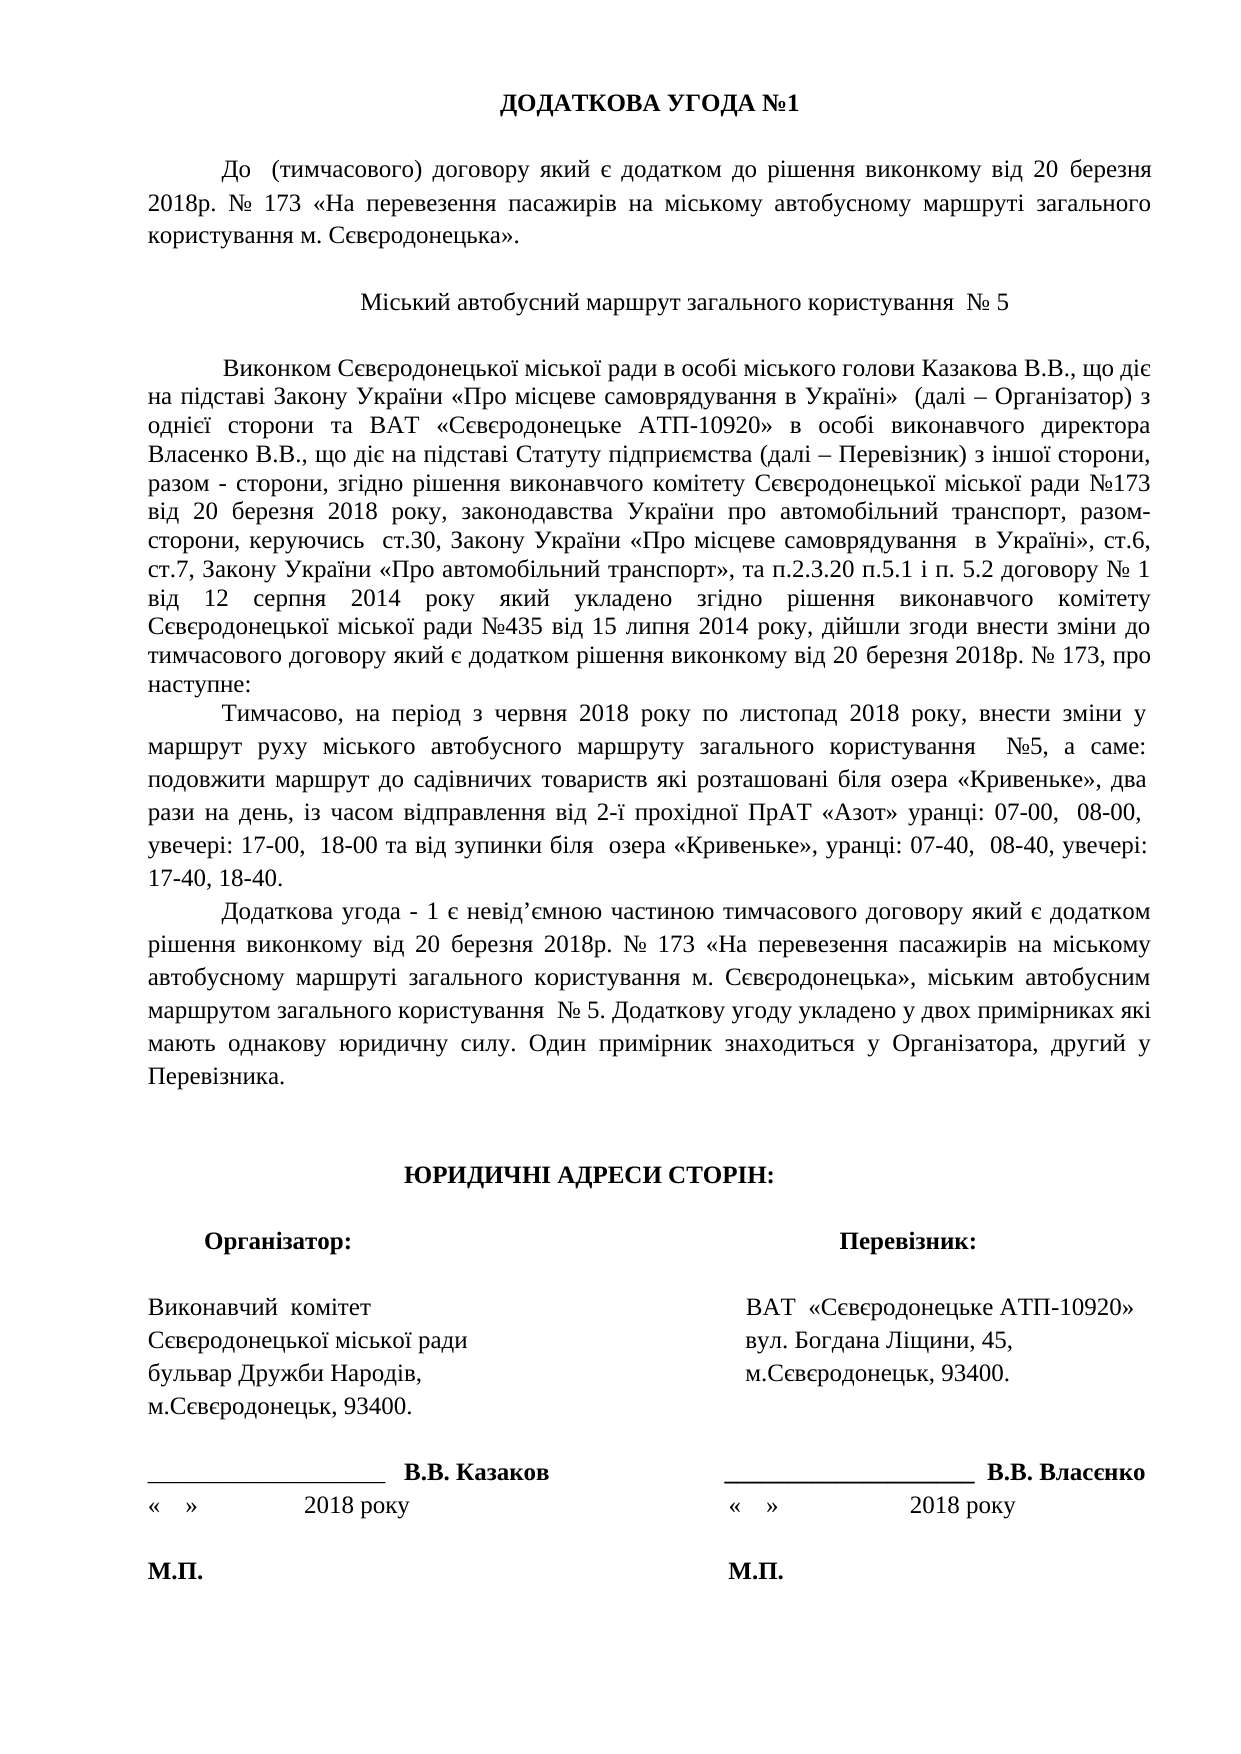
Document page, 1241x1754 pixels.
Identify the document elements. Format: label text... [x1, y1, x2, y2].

text Міський автобусний маршрут загального користування № 5 [148, 287, 1152, 315]
text М.П. М.П. [148, 1556, 1152, 1585]
text До (тимчасового) договору який є додатком до рішення виконкому від 20 березня 2018р. № 173 «На перевезення пасажирів на міському автобусному маршруті загального користування м. Сєвєродонецька». [148, 154, 1152, 249]
text Сєвєродонецької міської ради вул. Богдана Ліщини, 45, [148, 1325, 1152, 1354]
text м.Сєвєродонецьк, 93400. [148, 1391, 1152, 1420]
text Виконавчий комітет ВАТ «Сєвєродонецьке АТП-10920» [148, 1292, 1152, 1321]
text « » 2018 року « » 2018 року [148, 1490, 1152, 1519]
text ЮРИДИЧНІ АДРЕСИ СТОРІН: [148, 1160, 1152, 1189]
text ДОДАТКОВА УГОДА №1 [148, 88, 1152, 117]
text ___________________ В.В. Казаков ____________________ В.В. Власєнко [148, 1457, 1152, 1486]
text бульвар Дружби Народів, м.Сєвєродонецьк, 93400. [148, 1358, 1152, 1387]
text Додаткова угода - 1 є невід’ємною частиною тимчасового договору який є додатком рішення виконкому від 20 березня 2018р. № 173 «На перевезення пасажирів на міському автобусному маршруті загального користування м. Сєвєродонецька», міським автобусним маршрутом загального користування № 5. Додаткову угоду укладено у двох примірниках які мають однакову юридичну силу. Один примірник знаходиться у Організатора, другий у Перевізника. [148, 896, 1152, 1090]
text Організатор: Перевізник: [148, 1226, 1152, 1255]
text Виконком Сєвєродонецької міської ради в особі міського голови Казакова В.В., що діє на підставі Закону України «Про місцеве самоврядування в Україні» (далі – Організатор) з однієї сторони та ВАТ «Сєвєродонецьке АТП-10920» в особі виконавчого директора Власенко В.В., що діє на підставі Статуту підприємства (далі – Перевізник) з іншої сторони, разом - сторони, згідно рішення виконавчого комітету Сєвєродонецької міської ради №173 від 20 березня 2018 року, законодавства України про автомобільний транспорт, разом-сторони, керуючись ст.30, Закону України «Про місцеве самоврядування в Україні», ст.6, ст.7, Закону України «Про автомобільний транспорт», та п.2.3.20 п.5.1 і п. 5.2 договору № 1 від 12 серпня 2014 року який укладено згідно рішення виконавчого комітету Сєвєродонецької міської ради №435 від 15 липня 2014 року, дійшли згоди внести зміни до тимчасового договору який є додатком рішення виконкому від 20 березня 2018р. № 173, про наступне: [148, 353, 1152, 698]
text Тимчасово, на період з червня 2018 року по листопад 2018 року, внести зміни у маршрут руху міського автобусного маршруту загального користування №5, а саме: подовжити маршрут до садівничих товариств які розташовані біля озера «Кривеньке», два рази на день, із часом відправлення від 2-ї прохідної ПрАТ «Азот» уранці: 07-00, 08-00, увечері: 17-00, 18-00 та від зупинки біля озера «Кривеньке», уранці: 07-40, 08-40, увечері: 17-40, 18-40. [148, 698, 1148, 892]
